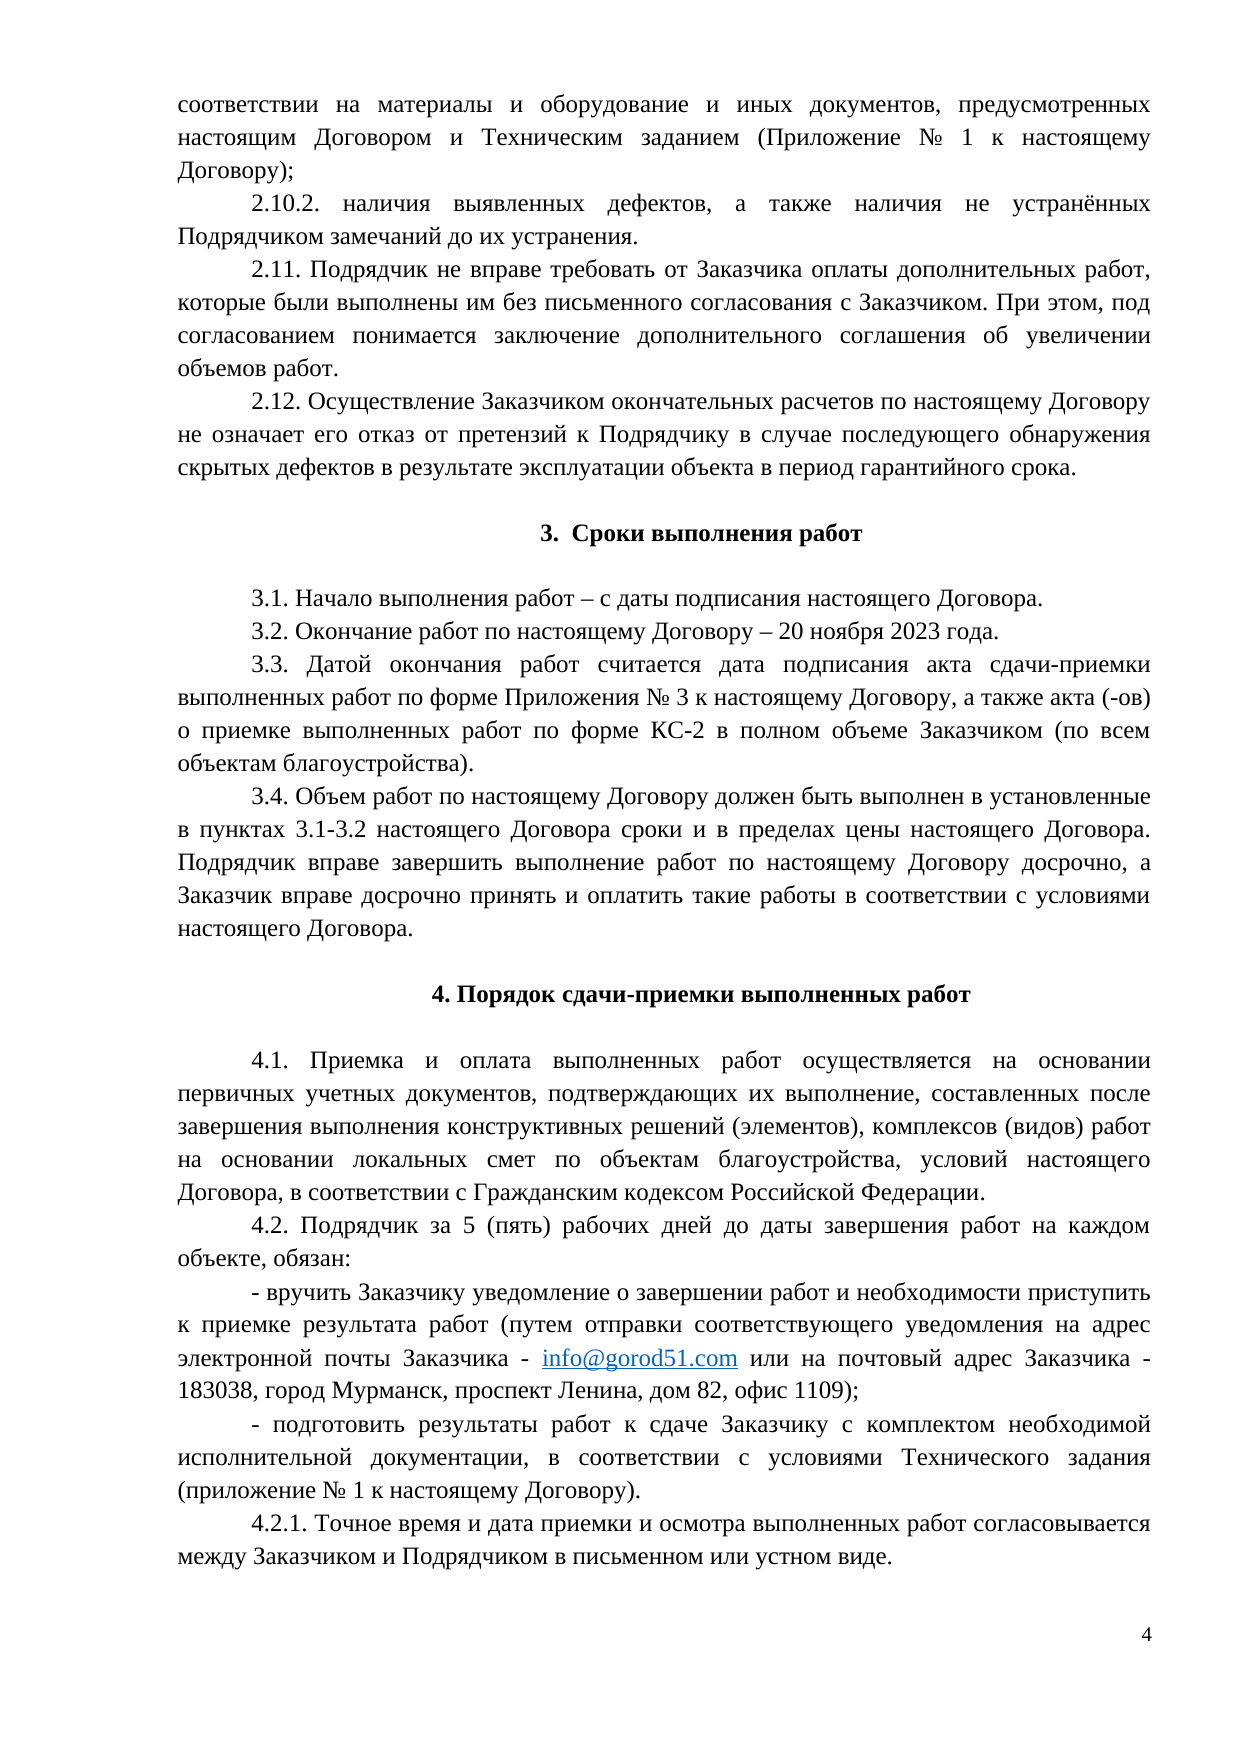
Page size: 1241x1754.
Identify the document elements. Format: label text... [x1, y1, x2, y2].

text 3. Сроки выполнения работ [177, 518, 1152, 547]
text 3.3. Датой окончания работ считается дата подписания акта сдачи-приемки выполненных работ по форме Приложения № 3 к настоящему Договору, а также акта (-ов) о приемке выполненных работ по форме КС-2 в полном объеме Заказчиком (по всем объектам благоустройства). [177, 649, 1152, 777]
text 4. Порядок сдачи-приемки выполненных работ [177, 979, 1152, 1008]
text - подготовить результаты работ к сдаче Заказчику с комплектом необходимой исполнительной документации, в соответствии с условиями Технического задания (приложение № 1 к настоящему Договору). [177, 1409, 1152, 1503]
text 3.2. Окончание работ по настоящему Договору – 20 ноября 2023 года. [177, 616, 1152, 645]
text 4.2. Подрядчик за 5 (пять) рабочих дней до даты завершения работ на каждом объекте, обязан: [177, 1211, 1152, 1272]
text 3.1. Начало выполнения работ – с даты подписания настоящего Договора. [177, 583, 1152, 612]
text 4.1. Приемка и оплата выполненных работ осуществляется на основании первичных учетных документов, подтверждающих их выполнение, составленных после завершения выполнения конструктивных решений (элементов), комплексов (видов) работ на основании локальных смет по объектам благоустройства, условий настоящего Договора, в соответствии с Гражданским кодексом Российской Федерации. [177, 1045, 1152, 1206]
text 4.2.1. Точное время и дата приемки и осмотра выполненных работ согласовывается между Заказчиком и Подрядчиком в письменном или устном виде. [177, 1508, 1152, 1569]
text 2.12. Осуществление Заказчиком окончательных расчетов по настоящему Договору не означает его отказ от претензий к Подрядчику в случае последующего обнаружения скрытых дефектов в результате эксплуатации объекта в период гарантийного срока. [177, 386, 1152, 481]
text 2.10.2. наличия выявленных дефектов, а также наличия не устранённых Подрядчиком замечаний до их устранения. [177, 188, 1152, 249]
text 2.11. Подрядчик не вправе требовать от Заказчика оплаты дополнительных работ, которые были выполнены им без письменного согласования с Заказчиком. При этом, под согласованием понимается заключение дополнительного соглашения об увеличении объемов работ. [177, 254, 1152, 382]
text - вручить Заказчику уведомление о завершении работ и необходимости приступить к приемке результата работ (путем отправки соответствующего уведомления на адрес электронной почты Заказчика - info@gorod51.com или на почтовый адрес Заказчика - 183038, город Мурманск, проспект Ленина, дом 82, офис 1109); [177, 1277, 1152, 1404]
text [177, 89, 1152, 183]
text 3.4. Объем работ по настоящему Договору должен быть выполнен в установленные в пунктах 3.1-3.2 настоящего Договора сроки и в пределах цены настоящего Договора. Подрядчик вправе завершить выполнение работ по настоящему Договору досрочно, а Заказчик вправе досрочно принять и оплатить такие работы в соответствии с условиями настоящего Договора. [177, 781, 1152, 942]
